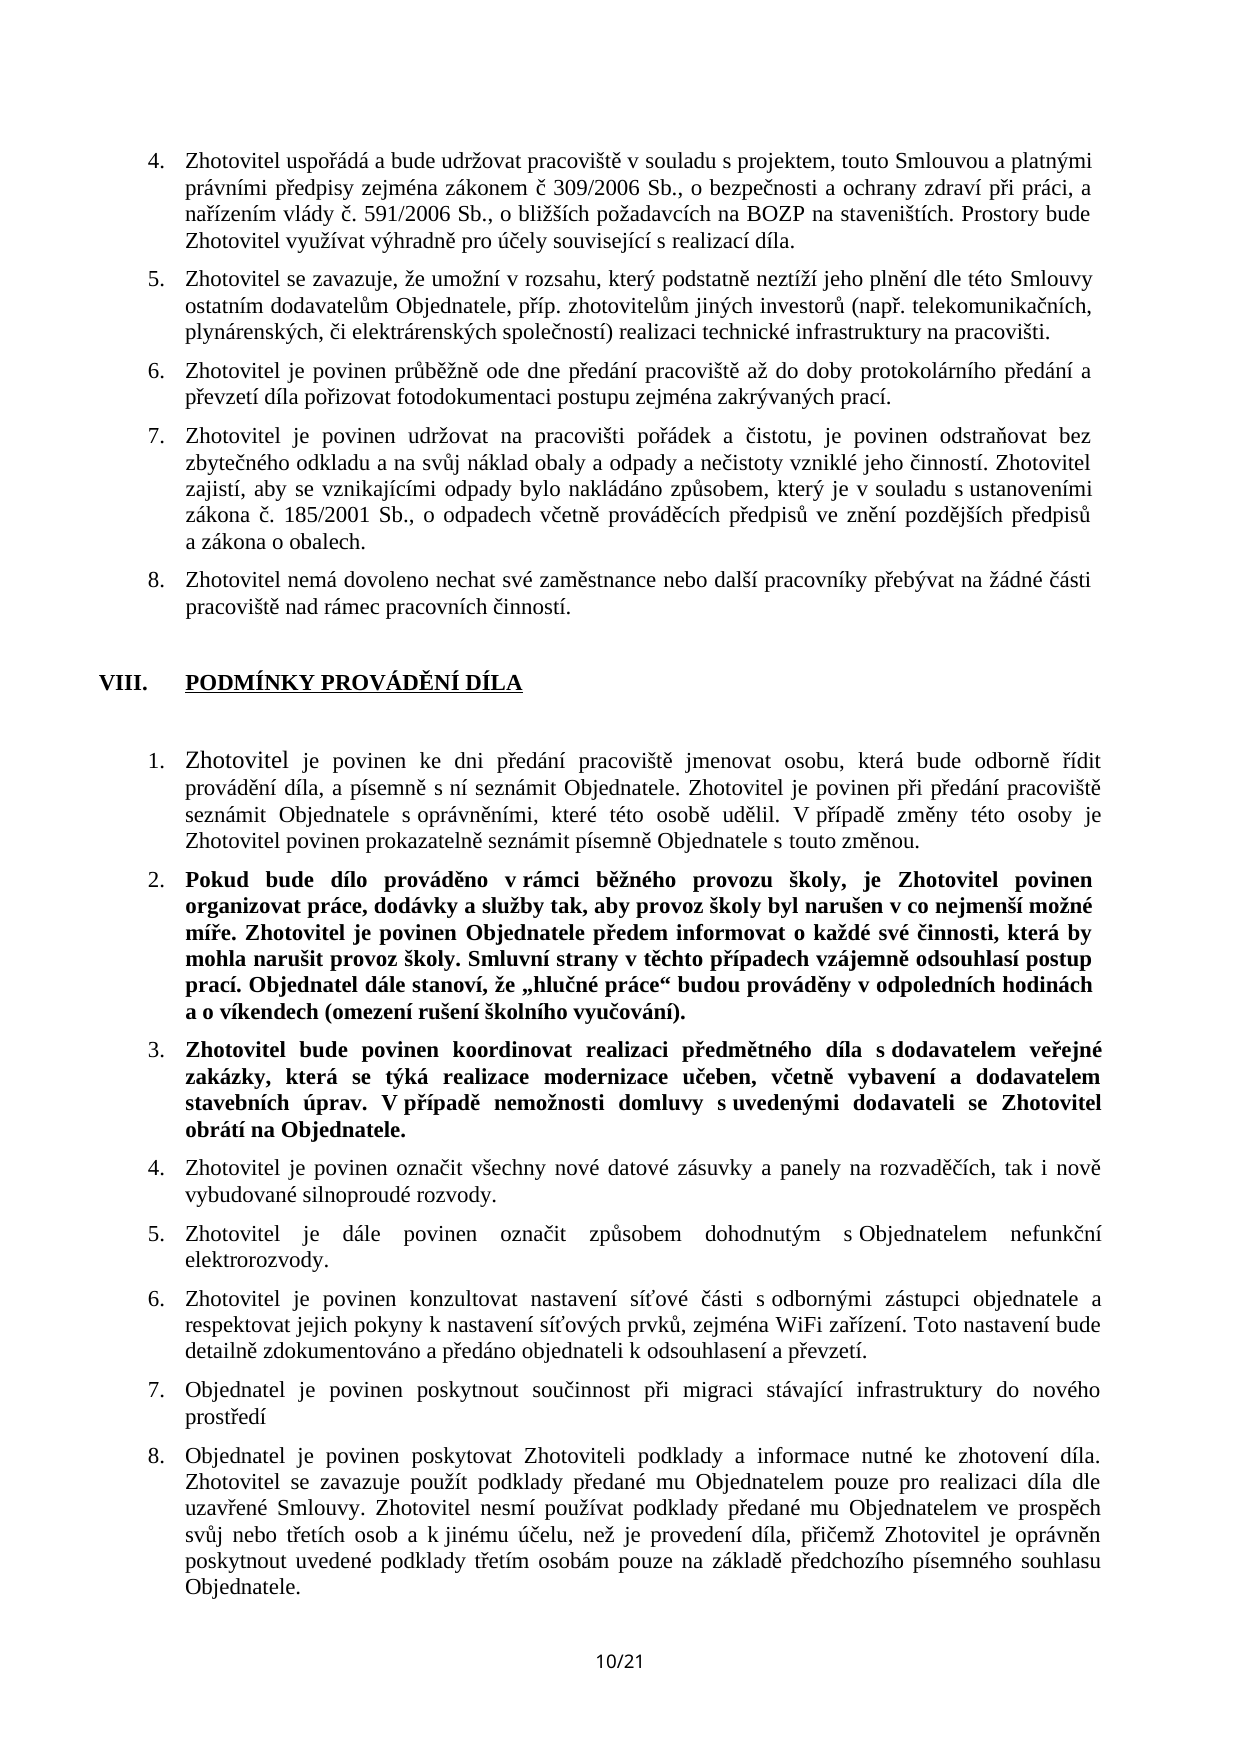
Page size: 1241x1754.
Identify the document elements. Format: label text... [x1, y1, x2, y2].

list Zhotovitel nemá dovoleno nechat své zaměstnance nebo další pracovníky přebývat na žádné části pracoviště nad rámec pracovních činností. [148, 567, 1093, 619]
list Zhotovitel je povinen udržovat na pracovišti pořádek a čistotu, je povinen odstraňovat bez zbytečného odkladu a na svůj náklad obaly a odpady a nečistoty vzniklé jeho činností. Zhotovitel zajistí, aby se vznikajícími odpady bylo nakládáno způsobem, který je v souladu s ustanoveními zákona č. 185/2001 Sb., o odpadech včetně prováděcích předpisů ve znění pozdějších předpisů a zákona o obalech. [148, 422, 1093, 554]
list Objednatel je povinen poskytovat Zhotoviteli podklady a informace nutné ke zhotovení díla. Zhotovitel se zavazuje použít podklady předané mu Objednatelem pouze pro realizaci díla dle uzavřené Smlouvy. Zhotovitel nesmí používat podklady předané mu Objednatelem ve prospěch svůj nebo třetích osob a k jinému účelu, než je provedení díla, přičemž Zhotovitel je oprávněn poskytnout uvedené podklady třetím osobám pouze na základě předchozího písemného souhlasu Objednatele. [148, 1442, 1102, 1600]
list Zhotovitel se zavazuje, že umožní v rozsahu, který podstatně neztíží jeho plnění dle této Smlouvy ostatním dodavatelům Objednatele, příp. zhotovitelům jiných investorů (např. telekomunikačních, plynárenských, či elektrárenských společností) realizaci technické infrastruktury na pracovišti. [148, 266, 1093, 344]
list Zhotovitel je povinen označit všechny nové datové zásuvky a panely na rozvaděčích, tak i nově vybudované silnoproudé rozvody. [148, 1154, 1102, 1207]
list Zhotovitel je povinen ke dni předání pracoviště jmenovat osobu, která bude odborně řídit provádění díla, a písemně s ní seznámit Objednatele. Zhotovitel je povinen při předání pracoviště seznámit Objednatele s oprávněními, které této osobě udělil. V případě změny této osoby je Zhotovitel povinen prokazatelně seznámit písemně Objednatele s touto změnou. [148, 746, 1102, 853]
list Pokud bude dílo prováděno v rámci běžného provozu školy, je Zhotovitel povinen organizovat práce, dodávky a služby tak, aby provoz školy byl narušen v co nejmenší možné míře. Zhotovitel je povinen Objednatele předem informovat o každé své činnosti, která by mohla narušit provoz školy. Smluvní strany v těchto případech vzájemně odsouhlasí postup prací. Objednatel dále stanoví, že „hlučné práce“ budou prováděny v odpoledních hodinách a o víkendech (omezení rušení školního vyučování). [148, 866, 1093, 1024]
list Zhotovitel bude povinen koordinovat realizaci předmětného díla s dodavatelem veřejné zakázky, která se týká realizace modernizace učeben, včetně vybavení a dodavatelem stavebních úprav. V případě nemožnosti domluvy s uvedenými dodavateli se Zhotovitel obrátí na Objednatele. [148, 1037, 1102, 1142]
text PODMÍNKY PROVÁDĚNÍ DÍLA [148, 669, 1093, 696]
list Zhotovitel je povinen průběžně ode dne předání pracoviště až do doby protokolárního předání a převzetí díla pořizovat fotodokumentaci postupu zejména zakrývaných prací. [148, 357, 1093, 410]
list Zhotovitel je dále povinen označit způsobem dohodnutým s Objednatelem nefunkční elektrorozvody. [148, 1220, 1102, 1272]
list Zhotovitel je povinen konzultovat nastavení síťové části s odbornými zástupci objednatele a respektovat jejich pokyny k nastavení síťových prvků, zejména WiFi zařízení. Toto nastavení bude detailně zdokumentováno a předáno objednateli k odsouhlasení a převzetí. [148, 1285, 1102, 1364]
list Objednatel je povinen poskytnout součinnost při migraci stávající infrastruktury do nového prostředí [148, 1376, 1102, 1429]
list Zhotovitel uspořádá a bude udržovat pracoviště v souladu s projektem, touto Smlouvou a platnými právními předpisy zejména zákonem č 309/2006 Sb., o bezpečnosti a ochrany zdraví při práci, a nařízením vlády č. 591/2006 Sb., o bližších požadavcích na BOZP na staveništích. Prostory bude Zhotovitel využívat výhradně pro účely související s realizací díla. [148, 148, 1093, 253]
